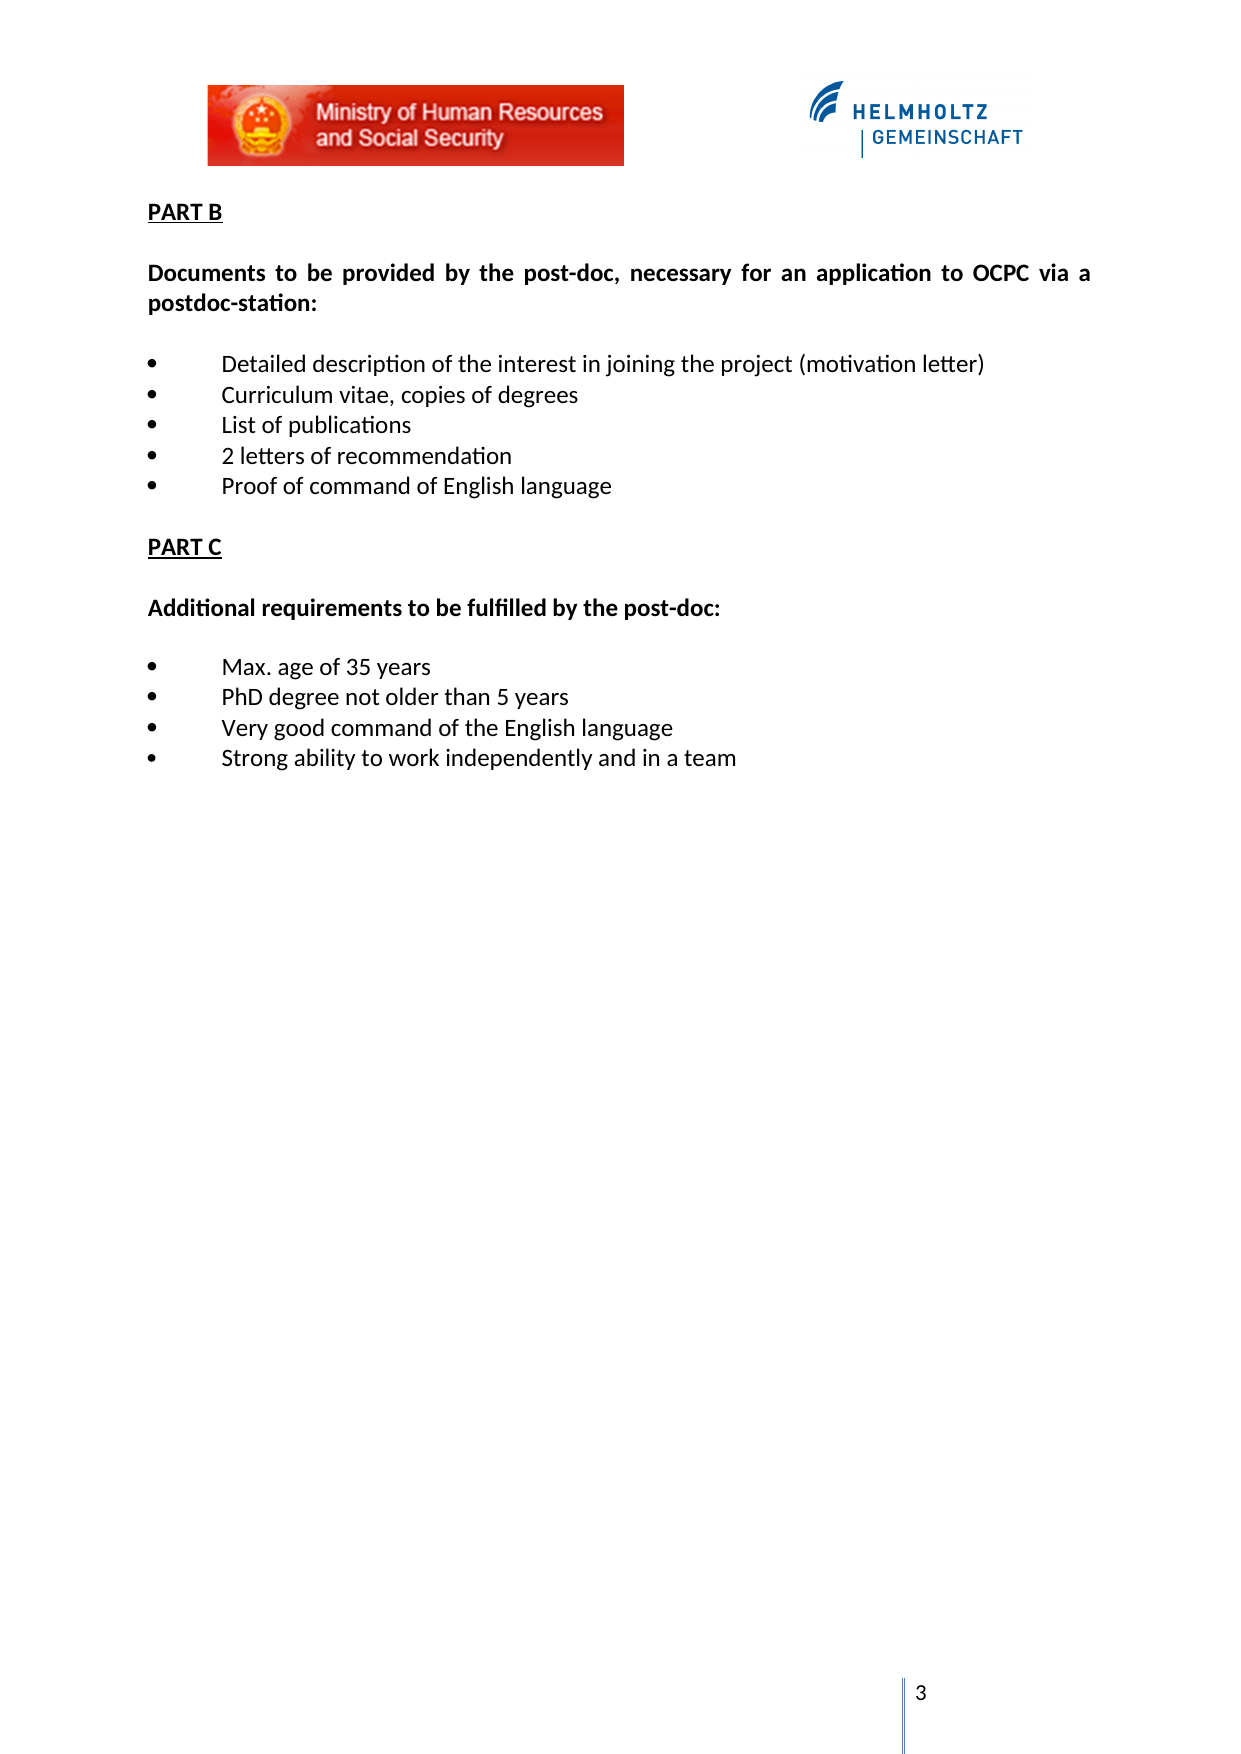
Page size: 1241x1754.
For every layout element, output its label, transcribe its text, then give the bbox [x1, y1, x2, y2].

list Curriculum vitae, copies of degrees [148, 379, 1093, 409]
list Max. age of 35 years [148, 651, 1093, 681]
text Documents to be provided by the post-doc, necessary for an application to OCPC via a postdoc-station: [148, 257, 1093, 318]
list PhD degree not older than 5 years [148, 681, 1093, 712]
list Detailed description of the interest in joining the project (motivation letter) [148, 348, 1093, 379]
text PART C [148, 531, 1093, 562]
text Additional requirements to be fulfilled by the post-doc: [148, 592, 1093, 623]
list Very good command of the English language [148, 712, 1093, 742]
list Strong ability to work independently and in a team [148, 742, 1093, 773]
list 2 letters of recommendation [148, 440, 1093, 470]
list Proof of command of English language [148, 470, 1093, 501]
text PART B [148, 196, 1093, 226]
picture [207, 85, 624, 166]
picture [799, 73, 1033, 166]
list List of publications [148, 409, 1093, 440]
